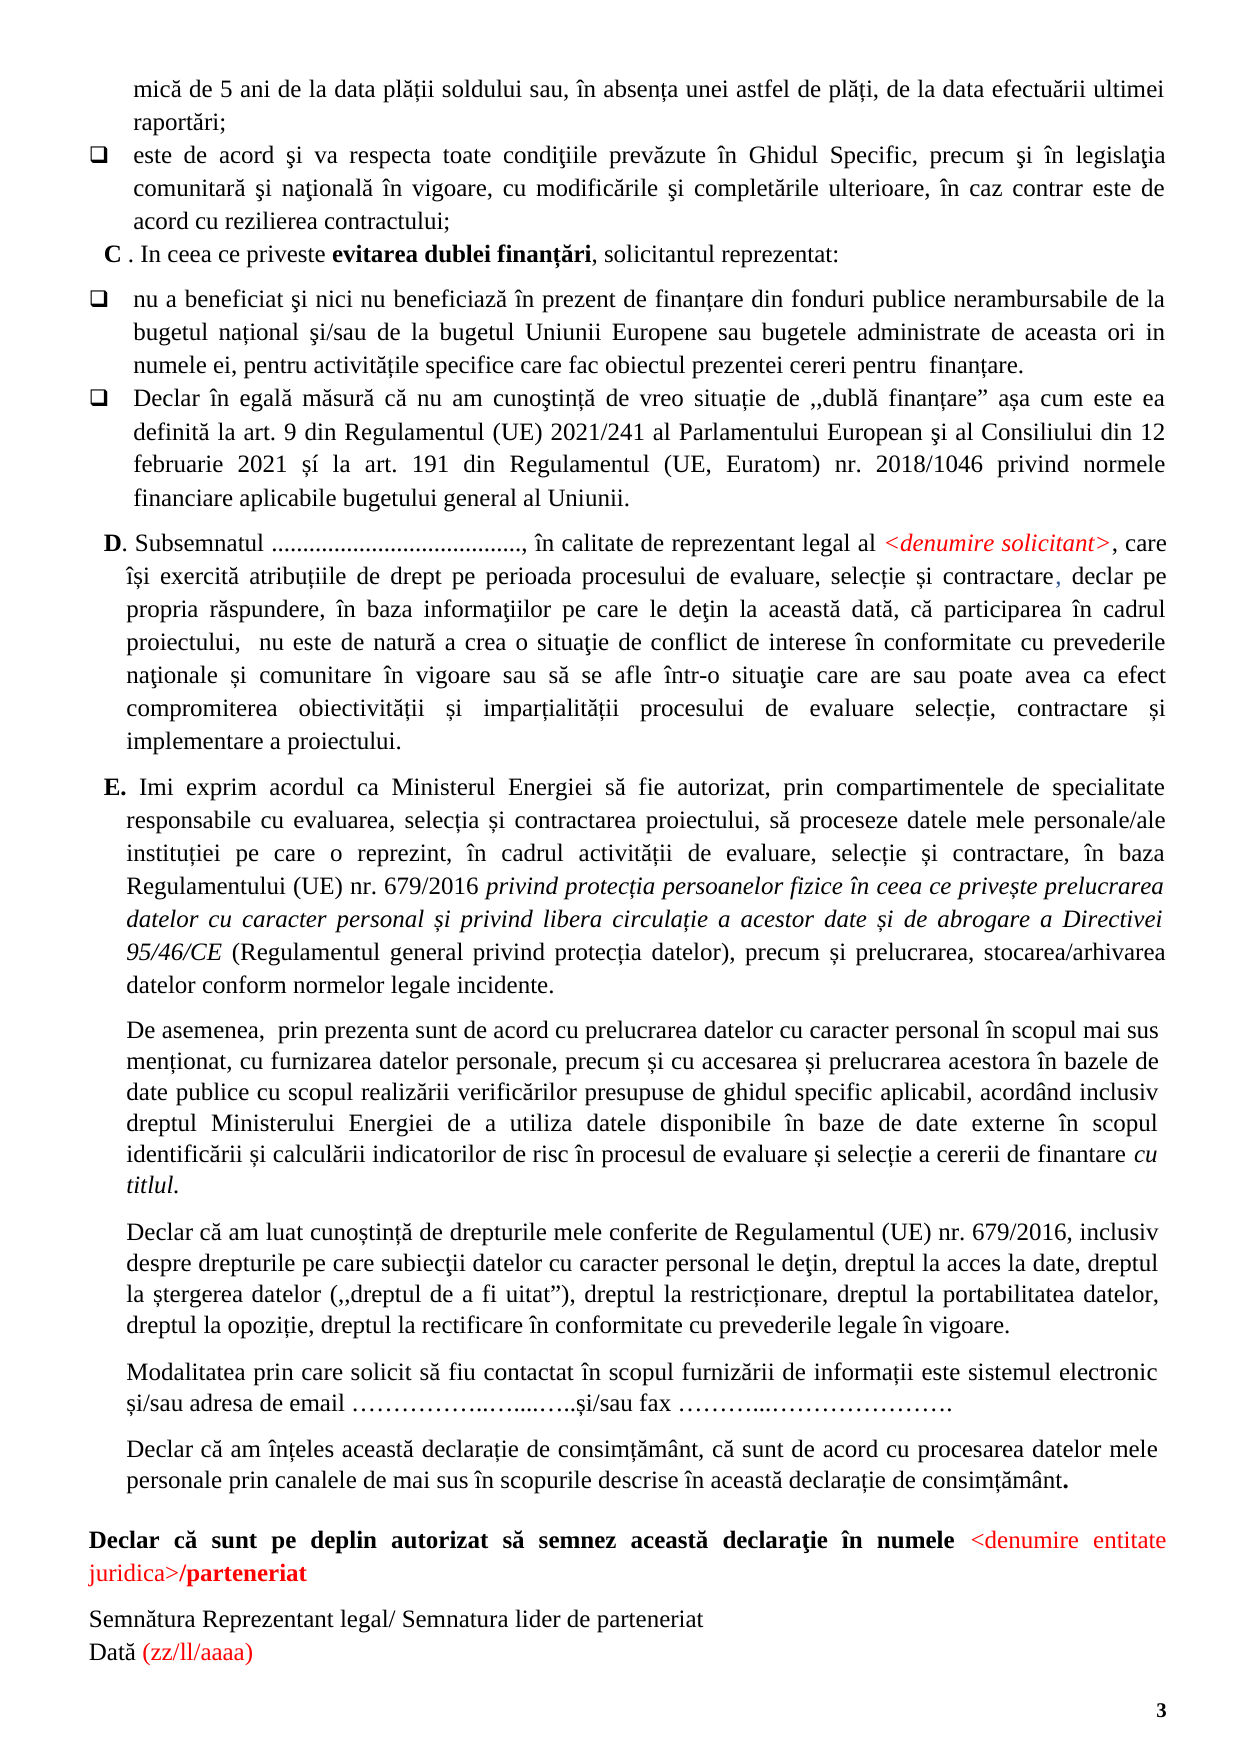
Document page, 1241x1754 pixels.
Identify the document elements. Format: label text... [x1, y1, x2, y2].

list este de acord şi va respecta toate condiţiile prevăzute în Ghidul Specific, precum şi în legislaţia comunitară şi naţională în vigoare, cu modificările şi completările ulterioare, în caz contrar este de acord cu rezilierea contractului; [89, 140, 1167, 235]
list Dată (zz/ll/aaaa) [89, 1637, 1167, 1666]
list nu a beneficiat şi nici nu beneficiază în prezent de finanțare din fonduri publice nerambursabile de la bugetul național şi/sau de la bugetul Uniunii Europene sau bugetele administrate de aceasta ori in numele ei, pentru activitățile specifice care fac obiectul prezentei cereri pentru finanțare. [89, 284, 1167, 379]
text Declar că sunt pe deplin autorizat să semnez această declaraţie în numele <denumire entitate juridica>/parteneriat [89, 1525, 1167, 1587]
text C . In ceea ce priveste evitarea dublei finanțări, solicitantul reprezentat: [103, 239, 1167, 268]
text Modalitatea prin care solicit să fiu contactat în scopul furnizării de informații este sistemul electronic și/sau adresa de email ……………..…....…..și/sau fax ………...…………………. [126, 1357, 1160, 1417]
text D. Subsemnatul ........................................, în calitate de reprezentant legal al <denumire solicitant>, care își exercită atribuțiile de drept pe perioada procesului de evaluare, selecție și contractare, declar pe propria răspundere, în baza informaţiilor pe care le deţin la această dată, că participarea în cadrul proiectului, nu este de natură a crea o situaţie de conflict de interese în conformitate cu prevederile naţionale și comunitare în vigoare sau să se afle într-o situaţie care are sau poate avea ca efect compromiterea obiectivității și imparțialității procesului de evaluare selecție, contractare și implementare a proiectului. [103, 528, 1167, 755]
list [89, 74, 1167, 136]
text E. Imi exprim acordul ca Ministerul Energiei să fie autorizat, prin compartimentele de specialitate responsabile cu evaluarea, selecția și contractarea proiectului, să proceseze datele mele personale/ale instituției pe care o reprezint, în cadrul activității de evaluare, selecție și contractare, în baza Regulamentului (UE) nr. 679/2016 privind protecția persoanelor fizice în ceea ce privește prelucrarea datelor cu caracter personal și privind libera circulație a acestor date și de abrogare a Directivei 95/46/CE (Regulamentul general privind protecția datelor), precum și prelucrarea, stocarea/arhivarea datelor conform normelor legale incidente. [103, 772, 1167, 999]
list Declar în egală măsură că nu am cunoştință de vreo situație de ,,dublă finanțare” așa cum este ea definită la art. 9 din Regulamentul (UE) 2021/241 al Parlamentului European şi al Consiliului din 12 februarie 2021 șí la art. 191 din Regulamentul (UE, Euratom) nr. 2018/1046 privind normele financiare aplicabile bugetului general al Uniunii. [89, 383, 1167, 511]
text Declar că am înțeles această declarație de consimțământ, că sunt de acord cu procesarea datelor mele personale prin canalele de mai sus în scopurile descrise în această declarație de consimțământ. [126, 1434, 1160, 1494]
text Declar că am luat cunoștință de drepturile mele conferite de Regulamentul (UE) nr. 679/2016, inclusiv despre drepturile pe care subiecţii datelor cu caracter personal le deţin, dreptul la acces la date, dreptul la ștergerea datelor (,,dreptul de a fi uitat”), dreptul la restricționare, dreptul la portabilitatea datelor, dreptul la opoziție, dreptul la rectificare în conformitate cu prevederile legale în vigoare. [126, 1217, 1160, 1339]
text De asemenea, prin prezenta sunt de acord cu prelucrarea datelor cu caracter personal în scopul mai sus menționat, cu furnizarea datelor personale, precum și cu accesarea și prelucrarea acestora în bazele de date publice cu scopul realizării verificărilor presupuse de ghidul specific aplicabil, acordând inclusiv dreptul Ministerului Energiei de a utiliza datele disponibile în baze de date externe în scopul identificării și calculării indicatorilor de risc în procesul de evaluare și selecție a cererii de finantare cu titlul. [126, 1015, 1160, 1199]
text Semnătura Reprezentant legal/ Semnatura lider de parteneriat [89, 1604, 1161, 1633]
